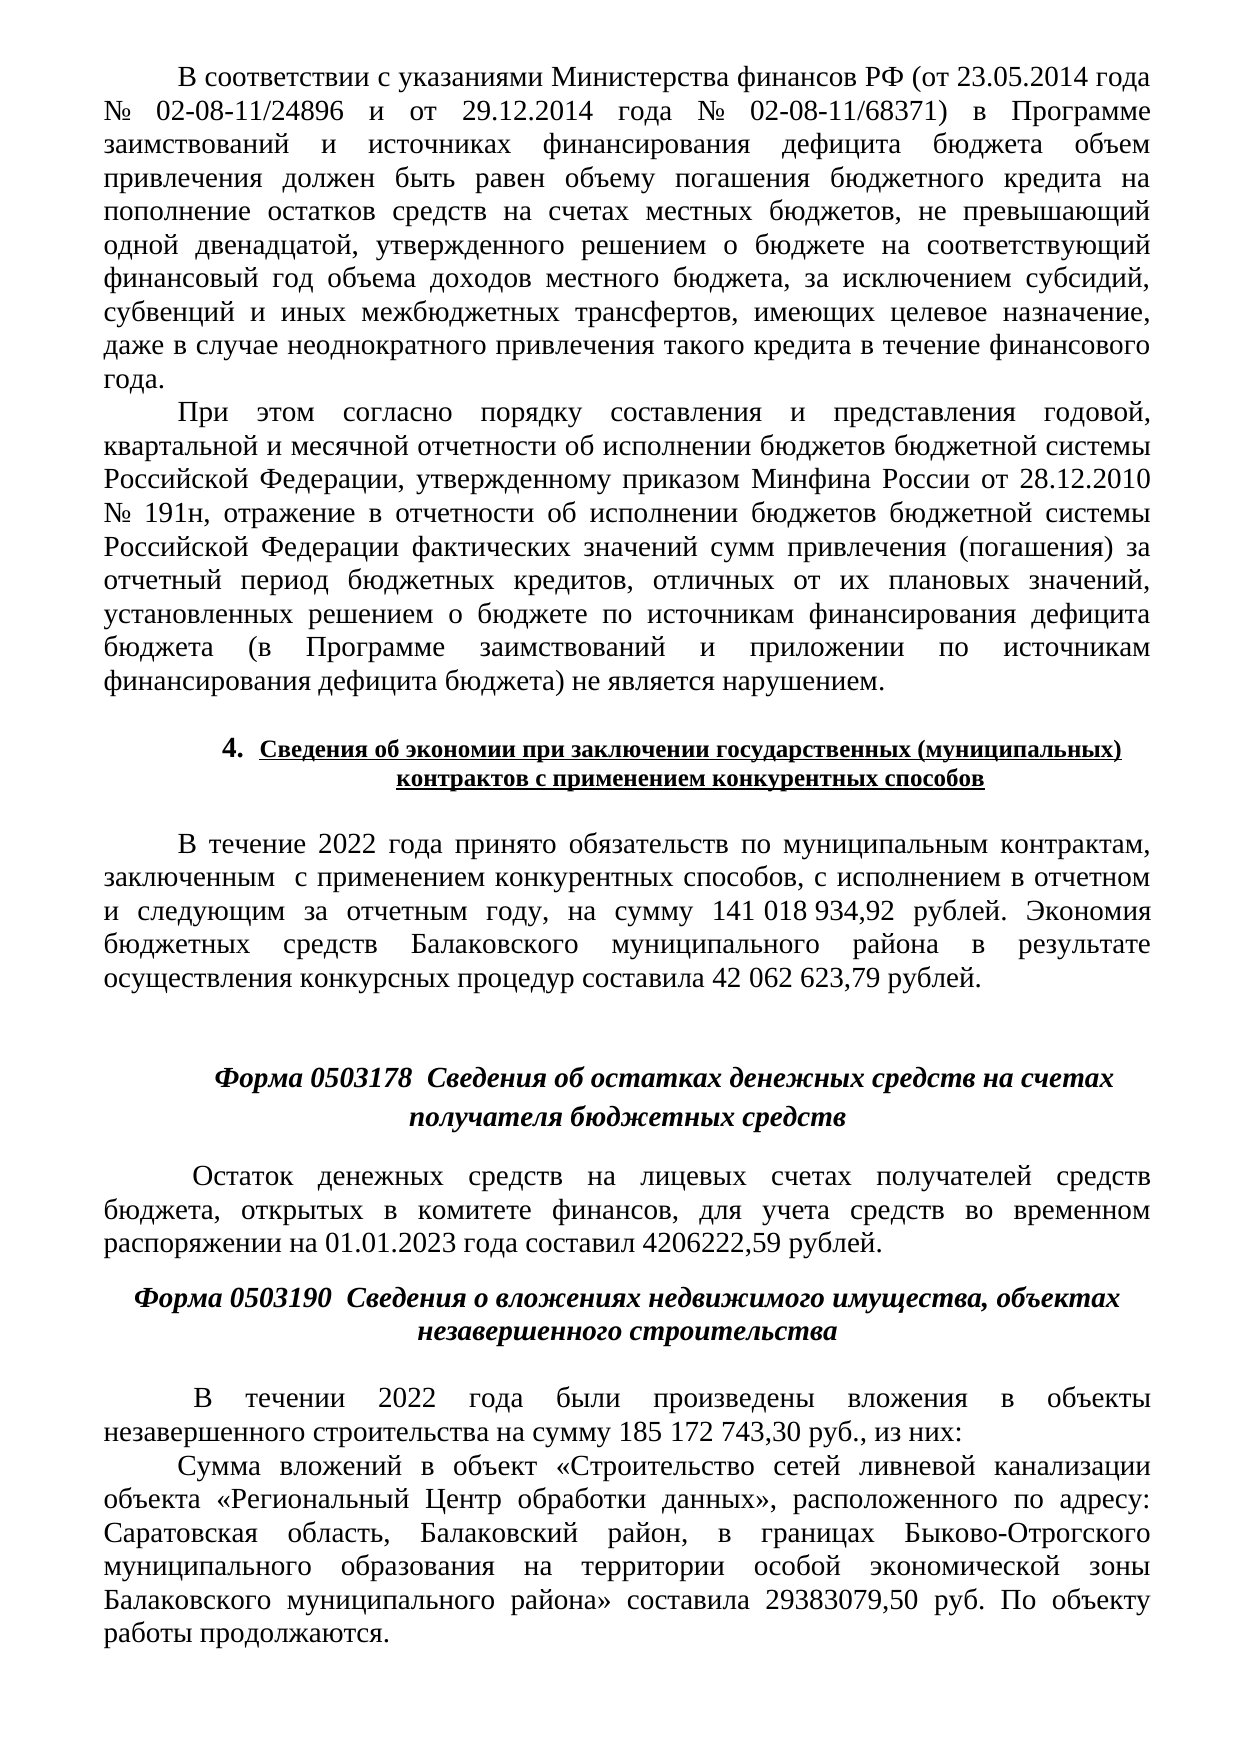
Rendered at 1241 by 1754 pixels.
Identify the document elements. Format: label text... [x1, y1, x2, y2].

list Сведения об экономии при заключении государственных (муниципальных) контрактов с применением конкурентных способов [192, 730, 1152, 792]
text В течение 2022 года принято обязательств по муниципальным контрактам, заключенным с применением конкурентных способов, с исполнением в отчетном и следующим за отчетным году, на сумму 141 018 934,92 рублей. Экономия бюджетных средств Балаковского муниципального района в результате осуществления конкурсных процедур составила 42 062 623,79 рублей. [103, 826, 1152, 993]
text Сумма вложений в объект «Строительство сетей ливневой канализации объекта «Региональный Центр обработки данных», расположенного по адресу: Саратовская область, Балаковский район, в границах Быково-Отрогского муниципального образования на территории особой экономической зоны Балаковского муниципального района» составила 29383079,50 руб. По объекту работы продолжаются. [103, 1448, 1152, 1649]
text В соответствии с указаниями Министерства финансов РФ (от 23.05.2014 года № 02-08-11/24896 и от 29.12.2014 года № 02-08-11/68371) в Программе заимствований и источниках финансирования дефицита бюджета объем привлечения должен быть равен объему погашения бюджетного кредита на пополнение остатков средств на счетах местных бюджетов, не превышающий одной двенадцатой, утвержденного решением о бюджете на соответствующий финансовый год объема доходов местного бюджета, за исключением субсидий, субвенций и иных межбюджетных трансфертов, имеющих целевое назначение, даже в случае неоднократного привлечения такого кредита в течение финансового года. [103, 59, 1152, 394]
text Форма 0503190 Сведения о вложениях недвижимого имущества, объектах незавершенного строительства [103, 1280, 1152, 1347]
text Форма 0503178 Сведения об остатках денежных средств на счетах получателя бюджетных средств [103, 1061, 1152, 1133]
text При этом согласно порядку составления и представления годовой, квартальной и месячной отчетности об исполнении бюджетов бюджетной системы Российской Федерации, утвержденному приказом Минфина России от 28.12.2010 № 191н, отражение в отчетности об исполнении бюджетов бюджетной системы Российской Федерации фактических значений сумм привлечения (погашения) за отчетный период бюджетных кредитов, отличных от их плановых значений, установленных решением о бюджете по источникам финансирования дефицита бюджета (в Программе заимствований и приложении по источникам финансирования дефицита бюджета) не является нарушением. [103, 394, 1152, 696]
text Остаток денежных средств на лицевых счетах получателей средств бюджета, открытых в комитете финансов, для учета средств во временном распоряжении на 01.01.2023 года составил 4206222,59 рублей. [103, 1158, 1152, 1259]
text В течении 2022 года были произведены вложения в объекты незавершенного строительства на сумму 185 172 743,30 руб., из них: [103, 1381, 1152, 1448]
